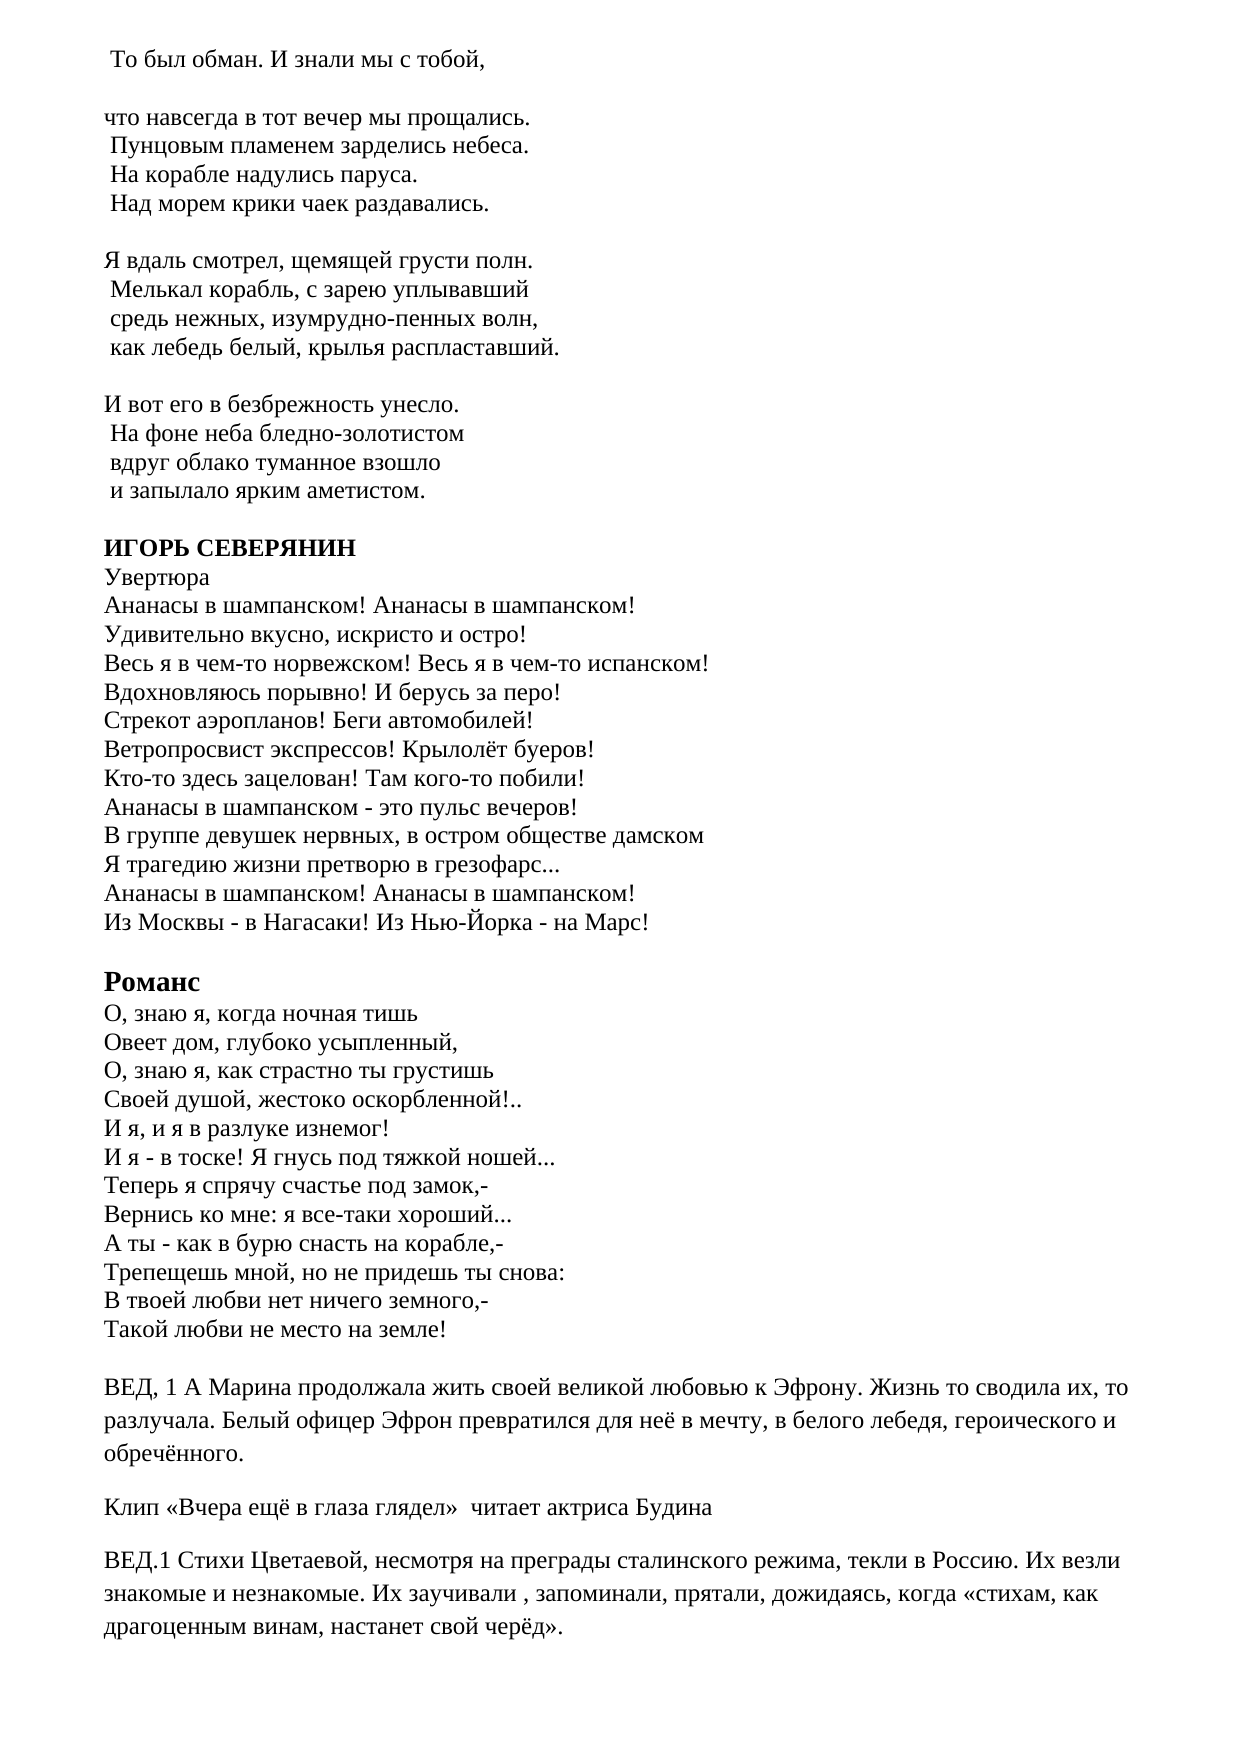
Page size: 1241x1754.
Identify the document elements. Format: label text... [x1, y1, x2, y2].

text ВЕД, 1 А Марина продолжала жить своей великой любовью к Эфрону. Жизнь то сводила их, то разлучала. Белый офицер Эфрон превратился для неё в мечту, в белого лебедя, героического и обречённого. [103, 1372, 1152, 1466]
text Вдохновляюсь порывно! И берусь за перо! [103, 677, 1152, 706]
text Пунцовым пламенем зарделись небеса. [103, 131, 1152, 159]
text и запылало ярким аметистом. [103, 476, 1152, 504]
text И я - в тоске! Я гнусь под тяжкой ношей... [103, 1142, 1152, 1170]
text И я, и я в разлуке изнемог! [103, 1113, 1152, 1142]
text О, знаю я, как страстно ты грустишь [103, 1055, 1152, 1084]
text В твоей любви нет ничего земного,- [103, 1285, 1152, 1314]
text Я вдаль смотрел, щемящей грусти полн. [103, 246, 1152, 274]
text Ананасы в шампанском! Ананасы в шампанском! [103, 878, 1152, 907]
text Трепещешь мной, но не придешь ты снова: [103, 1257, 1152, 1285]
text Ананасы в шампанском! Ананасы в шампанском! [103, 591, 1152, 619]
text На корабле надулись паруса. [103, 159, 1152, 188]
text Теперь я спрячу счастье под замок,- [103, 1170, 1152, 1199]
text средь нежных, изумрудно-пенных волн, [103, 303, 1152, 332]
text Ветропросвист экспрессов! Крылолёт буеров! [103, 734, 1152, 763]
text вдруг облако туманное взошло [103, 447, 1152, 476]
text Клип «Вчера ещё в глаза глядел» читает актриса Будина [103, 1492, 1152, 1520]
text Овеет дом, глубоко усыпленный, [103, 1027, 1152, 1055]
text Над морем крики чаек раздавались. [103, 188, 1152, 217]
text То был обман. И знали мы с тобой, [103, 44, 1152, 73]
text Вернись ко мне: я все-таки хороший... [103, 1199, 1152, 1228]
text Такой любви не место на земле! [103, 1314, 1152, 1343]
text Из Москвы - в Нагасаки! Из Нью-Йорка - на Марс! [103, 907, 1152, 936]
text Увертюра [103, 562, 1152, 591]
text Я трагедию жизни претворю в грезофарс... [103, 849, 1152, 878]
text Стрекот аэропланов! Беги автомобилей! [103, 706, 1152, 734]
text Ананасы в шампанском - это пульс вечеров! [103, 792, 1152, 821]
text В группе девушек нервных, в остром обществе дамском [103, 821, 1152, 849]
text Мелькал корабль, с зарею уплывавший [103, 274, 1152, 303]
text как лебедь белый, крылья распластавший. [103, 332, 1152, 361]
text Своей душой, жестоко оскорбленной!.. [103, 1084, 1152, 1113]
text что навсегда в тот вечер мы прощались. [103, 102, 1152, 131]
text Кто-то здесь зацелован! Там кого-то побили! [103, 763, 1152, 792]
text И вот его в безбрежность унесло. [103, 389, 1152, 418]
text Романс [103, 964, 1152, 998]
text О, знаю я, когда ночная тишь [103, 998, 1152, 1027]
text Удивительно вкусно, искристо и остро! [103, 619, 1152, 648]
text Весь я в чем-то норвежском! Весь я в чем-то испанском! [103, 648, 1152, 677]
text ИГОРЬ СЕВЕРЯНИН [103, 533, 1152, 562]
text На фоне неба бледно-золотистом [103, 418, 1152, 447]
text ВЕД.1 Стихи Цветаевой, несмотря на преграды сталинского режима, текли в Россию. Их везли знакомые и незнакомые. Их заучивали , запоминали, прятали, дожидаясь, когда «стихам, как драгоценным винам, настанет свой черёд». [103, 1545, 1152, 1640]
text А ты - как в бурю снасть на корабле,- [103, 1228, 1152, 1257]
